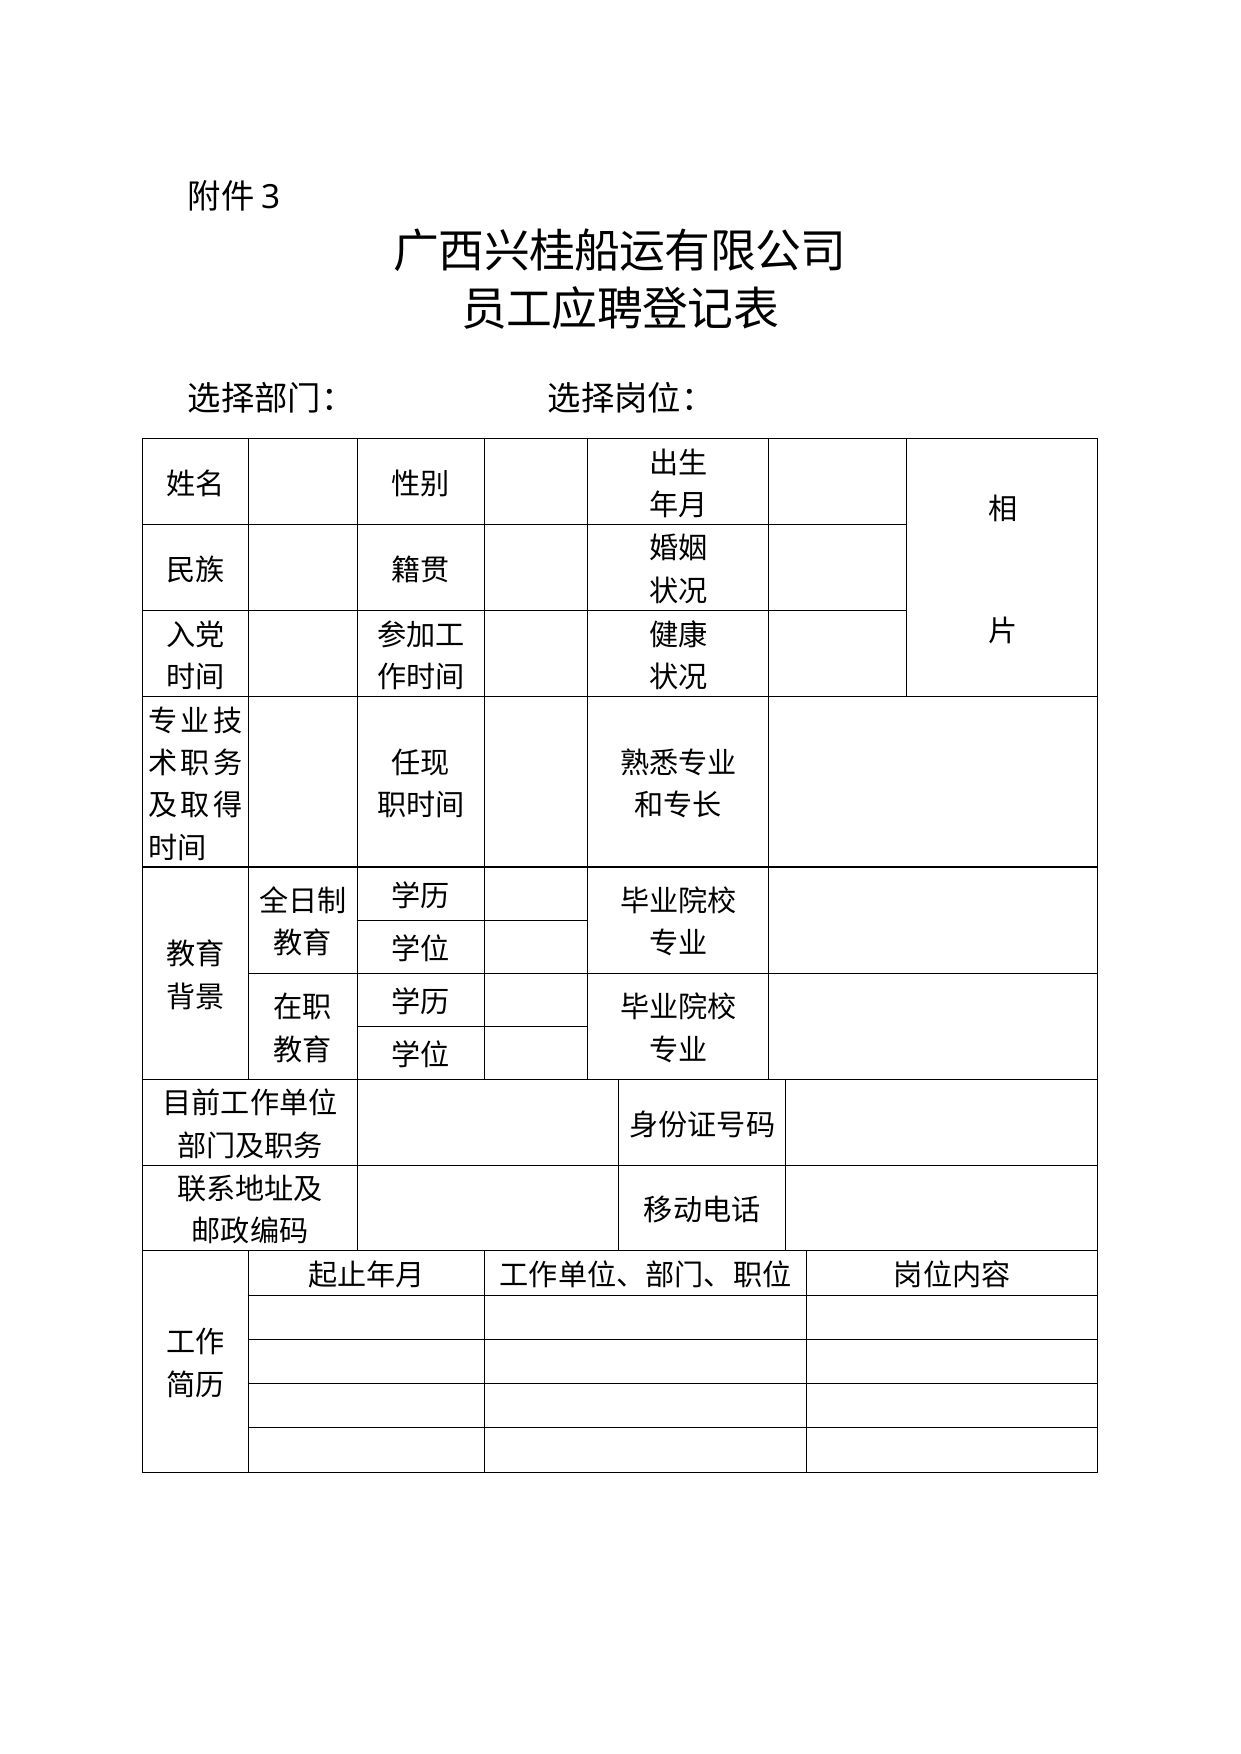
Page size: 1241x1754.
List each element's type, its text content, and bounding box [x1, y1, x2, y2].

table_cell 学位 [358, 1027, 484, 1079]
table_cell 学历 [358, 868, 484, 919]
text 附件3 [187, 162, 1053, 220]
table_cell 岗位内容 [807, 1251, 1097, 1294]
table_header 相 片 [907, 439, 1097, 696]
table_cell [485, 1384, 806, 1427]
table_cell [249, 1296, 484, 1339]
table_header [769, 439, 906, 524]
table_cell [485, 868, 587, 919]
table_cell [485, 1296, 806, 1339]
table_cell [358, 1166, 618, 1250]
table_cell 毕业院校 专业 [588, 974, 768, 1079]
table_cell [807, 1340, 1097, 1383]
table_cell 籍贯 [358, 525, 484, 609]
text 员工应聘登记表 [187, 279, 1053, 337]
table_cell [249, 697, 357, 866]
table_cell [358, 1080, 618, 1164]
table_cell [485, 1340, 806, 1383]
text 选择部门： 选择岗位： [187, 364, 1053, 422]
table_cell 身份证号码 [619, 1080, 785, 1164]
table_cell 民族 [143, 525, 248, 609]
table_cell 目前工作单位 部门及职务 [143, 1080, 357, 1164]
table_cell [769, 697, 1097, 866]
text 广西兴桂船运有限公司 [187, 220, 1053, 279]
table_cell [249, 611, 357, 696]
table_cell [769, 611, 906, 696]
table_cell 在职 教育 [249, 974, 357, 1079]
table_cell [485, 697, 587, 866]
table_cell [485, 611, 587, 696]
table_cell [485, 1027, 587, 1079]
table_cell [485, 525, 587, 609]
table_header [485, 439, 587, 524]
table_cell [485, 1428, 806, 1472]
table_cell 健康 状况 [588, 611, 768, 696]
table_cell 教育 背景 [143, 868, 248, 1079]
table_cell [807, 1384, 1097, 1427]
table_cell 入党 时间 [143, 611, 248, 696]
table_cell 联系地址及 邮政编码 [143, 1166, 357, 1250]
table_cell [249, 525, 357, 609]
table_cell [485, 921, 587, 973]
table_cell 起止年月 [249, 1251, 484, 1294]
table_header 姓名 [143, 439, 248, 524]
table_cell [769, 525, 906, 609]
table_cell 婚姻 状况 [588, 525, 768, 609]
table_cell [807, 1296, 1097, 1339]
table_cell 任现 职时间 [358, 697, 484, 866]
table_cell [769, 974, 1097, 1079]
table_cell [485, 974, 587, 1026]
table_cell [249, 1384, 484, 1427]
table_header [249, 439, 357, 524]
table_cell 参加工作时间 [358, 611, 484, 696]
table_cell 熟悉专业 和专长 [588, 697, 768, 866]
table_cell [786, 1080, 1097, 1164]
table_header 出生 年月 [588, 439, 768, 524]
table_cell 工作单位、部门、职位 [485, 1251, 806, 1294]
table_cell [807, 1428, 1097, 1472]
table_header 性别 [358, 439, 484, 524]
table_cell 专业技术职务及取得时间 [143, 697, 248, 866]
table_cell [249, 1428, 484, 1472]
table_cell [769, 868, 1097, 973]
table_cell 工作 简历 [143, 1251, 248, 1472]
table_cell 学位 [358, 921, 484, 973]
table_cell 毕业院校 专业 [588, 868, 768, 973]
table_cell [249, 1340, 484, 1383]
table_cell [786, 1166, 1097, 1250]
table_cell 移动电话 [619, 1166, 785, 1250]
table_cell 全日制 教育 [249, 868, 357, 973]
table_cell 学历 [358, 974, 484, 1026]
